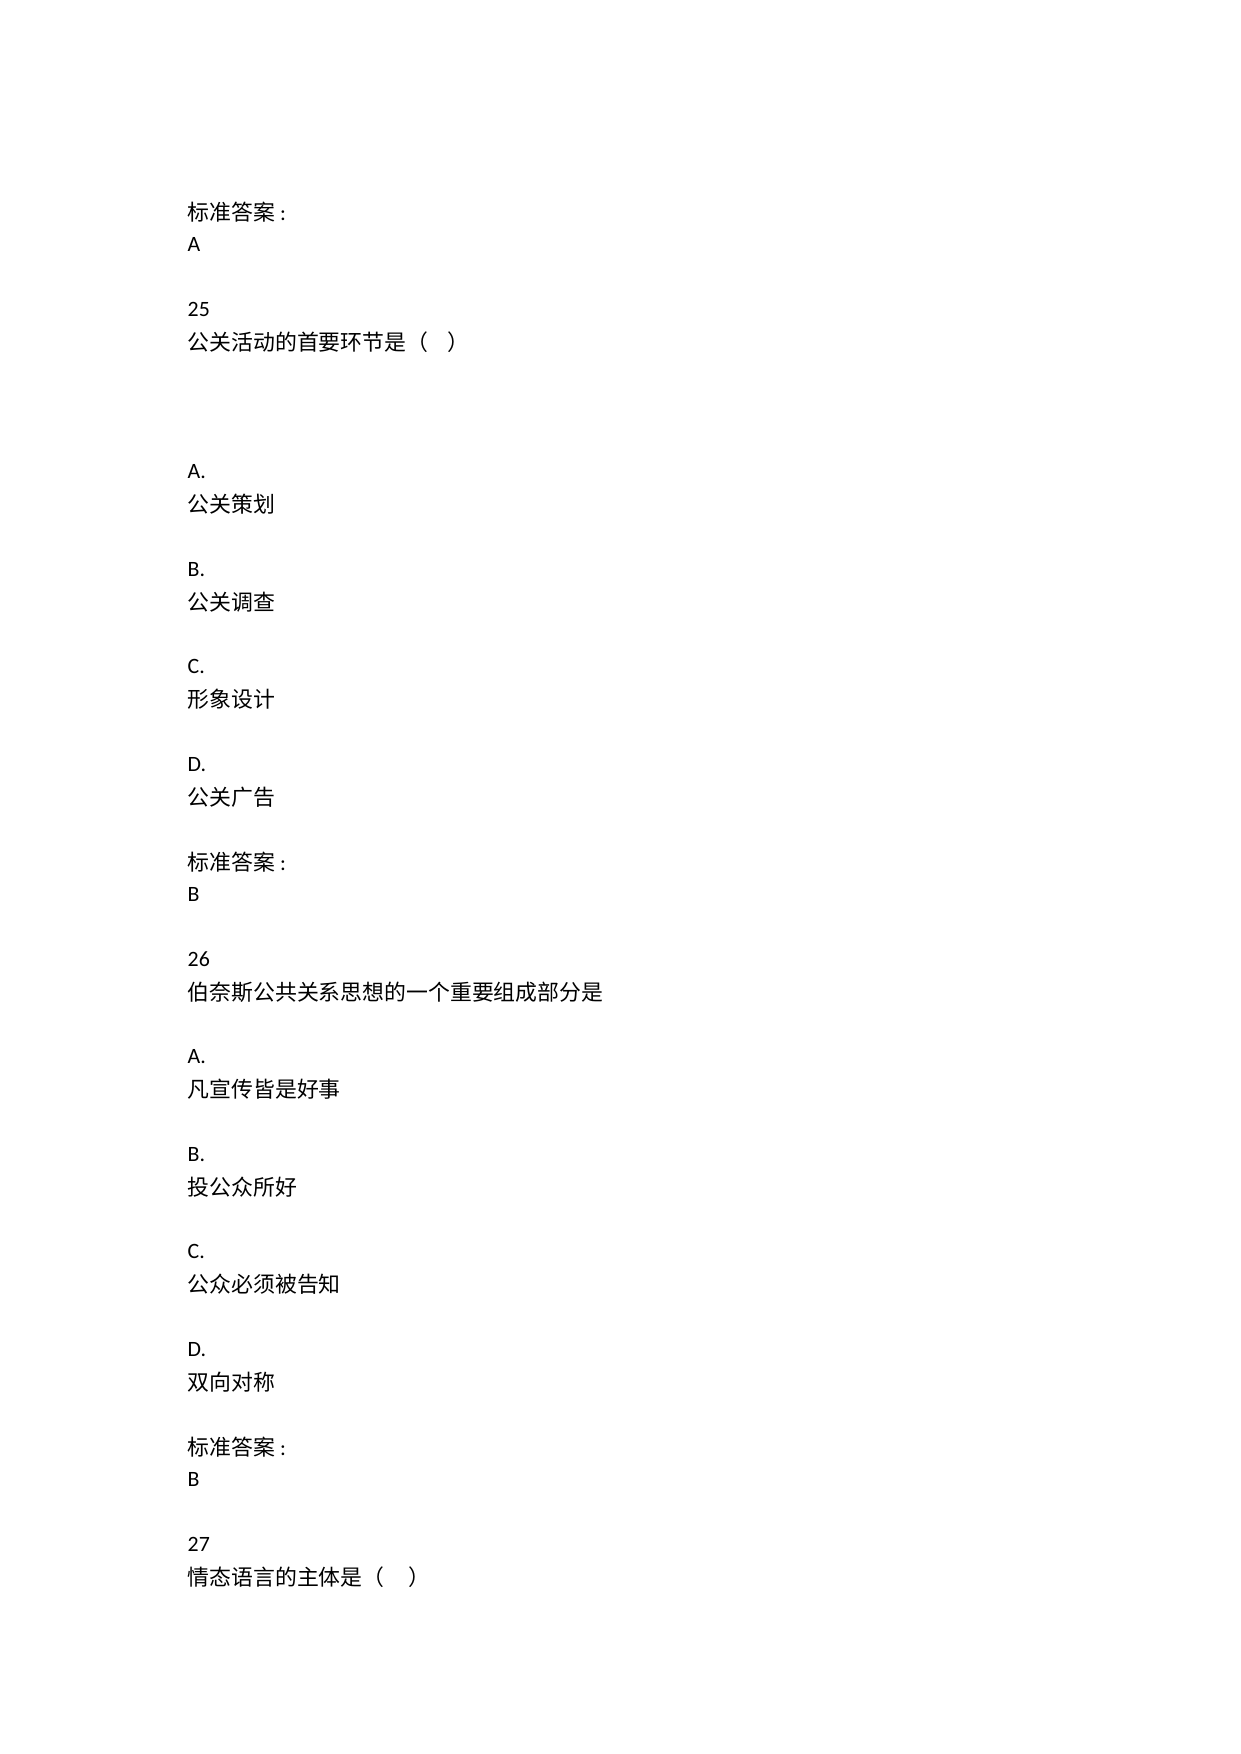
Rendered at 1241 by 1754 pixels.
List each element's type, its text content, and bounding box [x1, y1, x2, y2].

text 投公众所好 [187, 1169, 1053, 1202]
text A. [187, 1039, 1053, 1072]
text 27 [187, 1527, 1053, 1559]
text 25 [187, 292, 1053, 324]
text A [187, 227, 1053, 259]
text C. [187, 649, 1053, 682]
text 公关策划 [187, 487, 1053, 519]
text 公关广告 [187, 779, 1053, 812]
text A. [187, 454, 1053, 487]
text 双向对称 [187, 1364, 1053, 1397]
text 标准答案 : [187, 194, 1053, 227]
text B. [187, 552, 1053, 584]
text B. [187, 1137, 1053, 1169]
text 标准答案 : [187, 1429, 1053, 1462]
text 伯奈斯公共关系思想的一个重要组成部分是 [187, 974, 1053, 1007]
text D. [187, 1332, 1053, 1364]
text B [187, 1462, 1053, 1494]
text 标准答案 : [187, 844, 1053, 877]
text 公关调查 [187, 584, 1053, 617]
text D. [187, 747, 1053, 779]
text 公关活动的首要环节是（ ） [187, 324, 1053, 357]
text 情态语言的主体是（ ） [187, 1559, 1053, 1592]
text B [187, 877, 1053, 909]
text 凡宣传皆是好事 [187, 1072, 1053, 1104]
text 公众必须被告知 [187, 1267, 1053, 1299]
text 形象设计 [187, 682, 1053, 714]
text C. [187, 1234, 1053, 1267]
text 26 [187, 942, 1053, 974]
